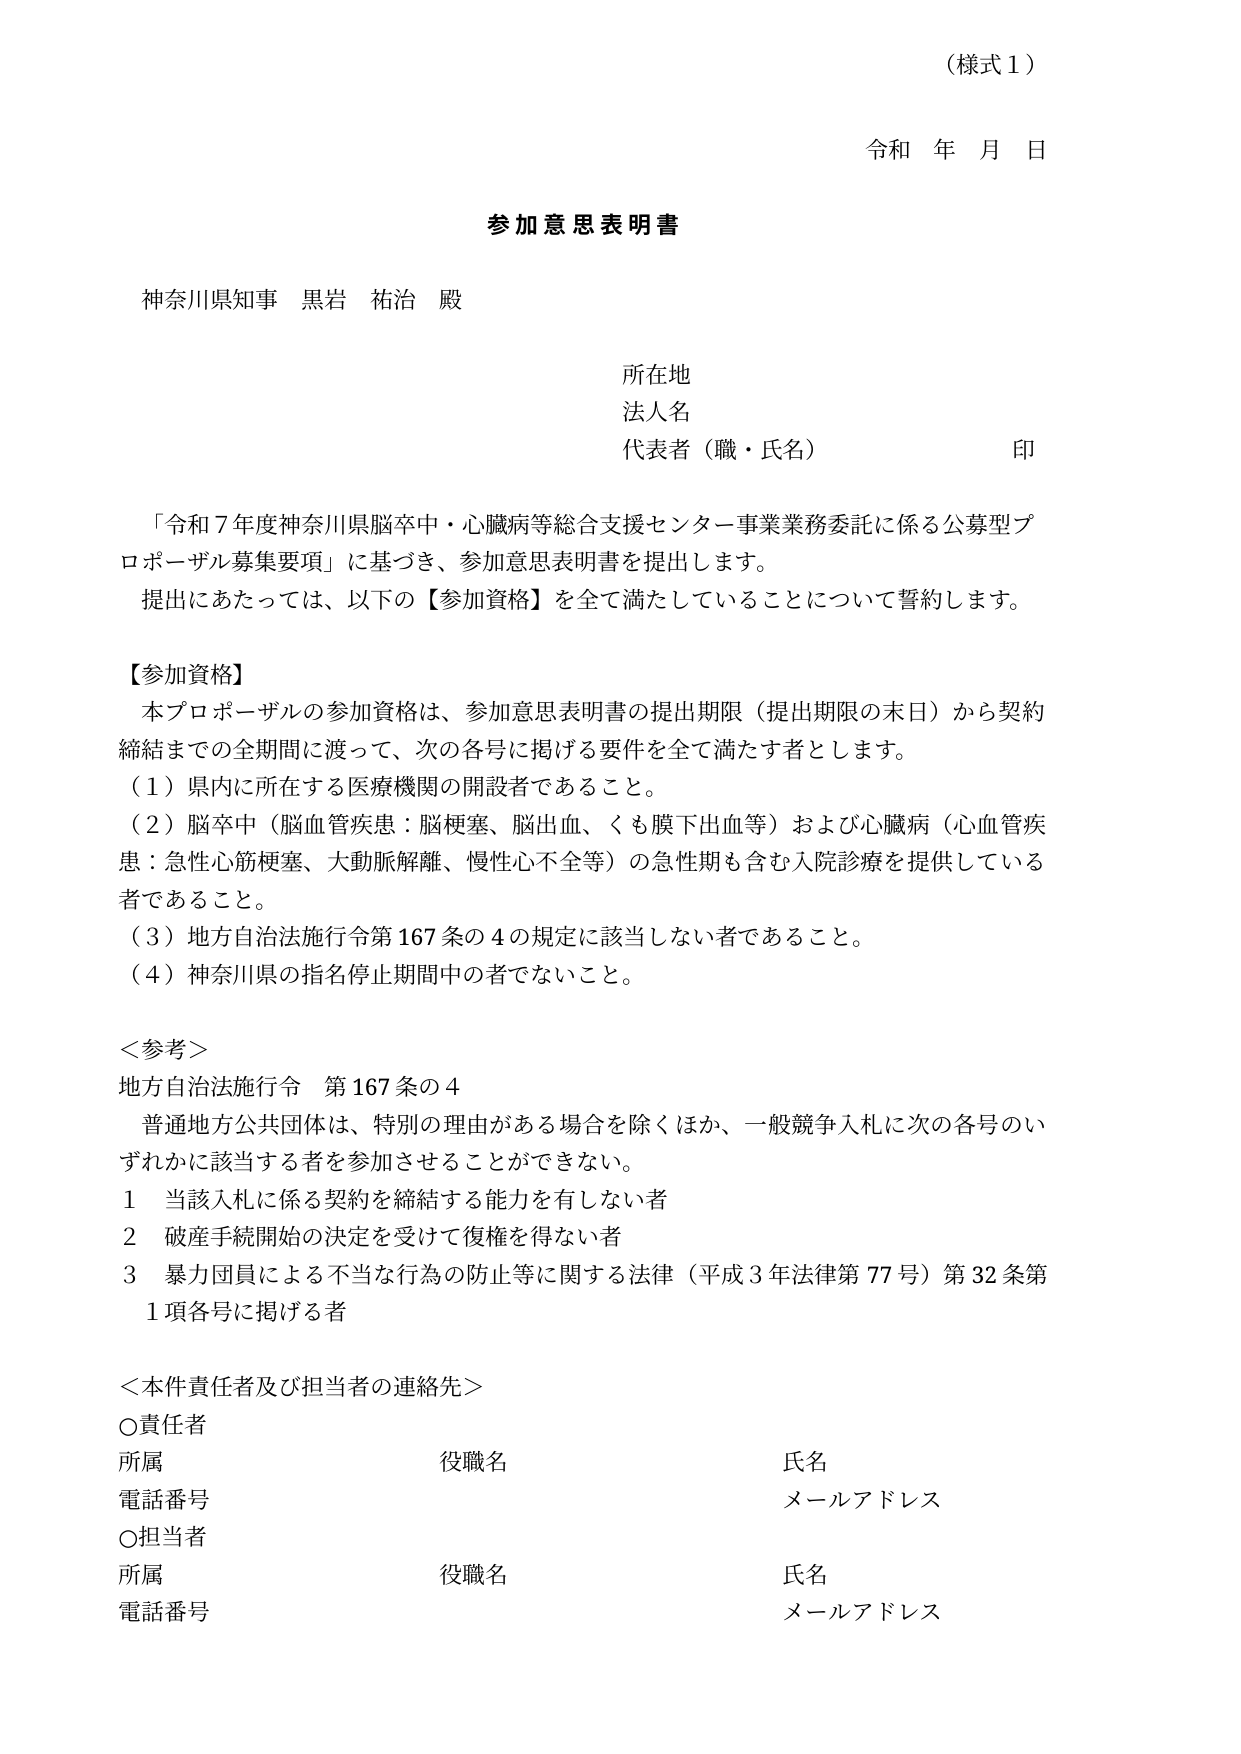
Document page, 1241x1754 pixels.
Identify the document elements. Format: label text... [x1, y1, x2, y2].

text １ 当該入札に係る契約を締結する能力を有しない者 [118, 1179, 1048, 1217]
text 法人名 [118, 392, 1048, 429]
text 所属 役職名 氏名 [118, 1554, 1048, 1592]
text ２ 破産手続開始の決定を受けて復権を得ない者 [118, 1217, 1048, 1254]
text （２）脳卒中（脳血管疾患：脳梗塞、脳出血、くも膜下出血等）および心臓病（心血管疾患：急性心筋梗塞、大動脈解離、慢性心不全等）の急性期も含む入院診療を提供している者であること。 [118, 804, 1048, 917]
text 所属 役職名 氏名 [118, 1442, 1048, 1479]
text 地方自治法施行令 第167条の４ [118, 1067, 1048, 1104]
text ＜参考＞ [118, 1029, 1048, 1067]
text 普通地方公共団体は、特別の理由がある場合を除くほか、一般競争入札に次の各号のいずれかに該当する者を参加させることができない。 [118, 1104, 1048, 1179]
text 代表者（職・氏名） 印 [118, 429, 1048, 467]
text 提出にあたっては、以下の【参加資格】を全て満たしていることについて誓約します。 [118, 579, 1048, 617]
text ＜本件責任者及び担当者の連絡先＞ [118, 1367, 1048, 1404]
text 参 加 意 思 表 明 書 [118, 204, 1048, 242]
text ○担当者 [118, 1517, 1048, 1554]
text 所在地 [118, 354, 1048, 392]
text 電話番号 メールアドレス [118, 1592, 1048, 1629]
text （４）神奈川県の指名停止期間中の者でないこと。 [118, 954, 1048, 992]
text 神奈川県知事 黒岩 祐治 殿 [118, 279, 1048, 317]
text 本プロポーザルの参加資格は、参加意思表明書の提出期限（提出期限の末日）から契約締結までの全期間に渡って、次の各号に掲げる要件を全て満たす者とします。 [118, 692, 1048, 767]
text 令和 年 月 日 [118, 129, 1048, 167]
text 【参加資格】 [118, 654, 1048, 692]
text 「令和７年度神奈川県脳卒中・心臓病等総合支援センター事業業務委託に係る公募型プロポーザル募集要項」に基づき、参加意思表明書を提出します。 [118, 504, 1048, 579]
text （１）県内に所在する医療機関の開設者であること。 [118, 767, 1048, 804]
text ○責任者 [118, 1404, 1048, 1442]
text 電話番号 メールアドレス [118, 1479, 1048, 1517]
text （３）地方自治法施行令第167条の4の規定に該当しない者であること。 [118, 917, 1048, 954]
text ３ 暴力団員による不当な行為の防止等に関する法律（平成３年法律第77号）第32条第１項各号に掲げる者 [118, 1254, 1048, 1329]
